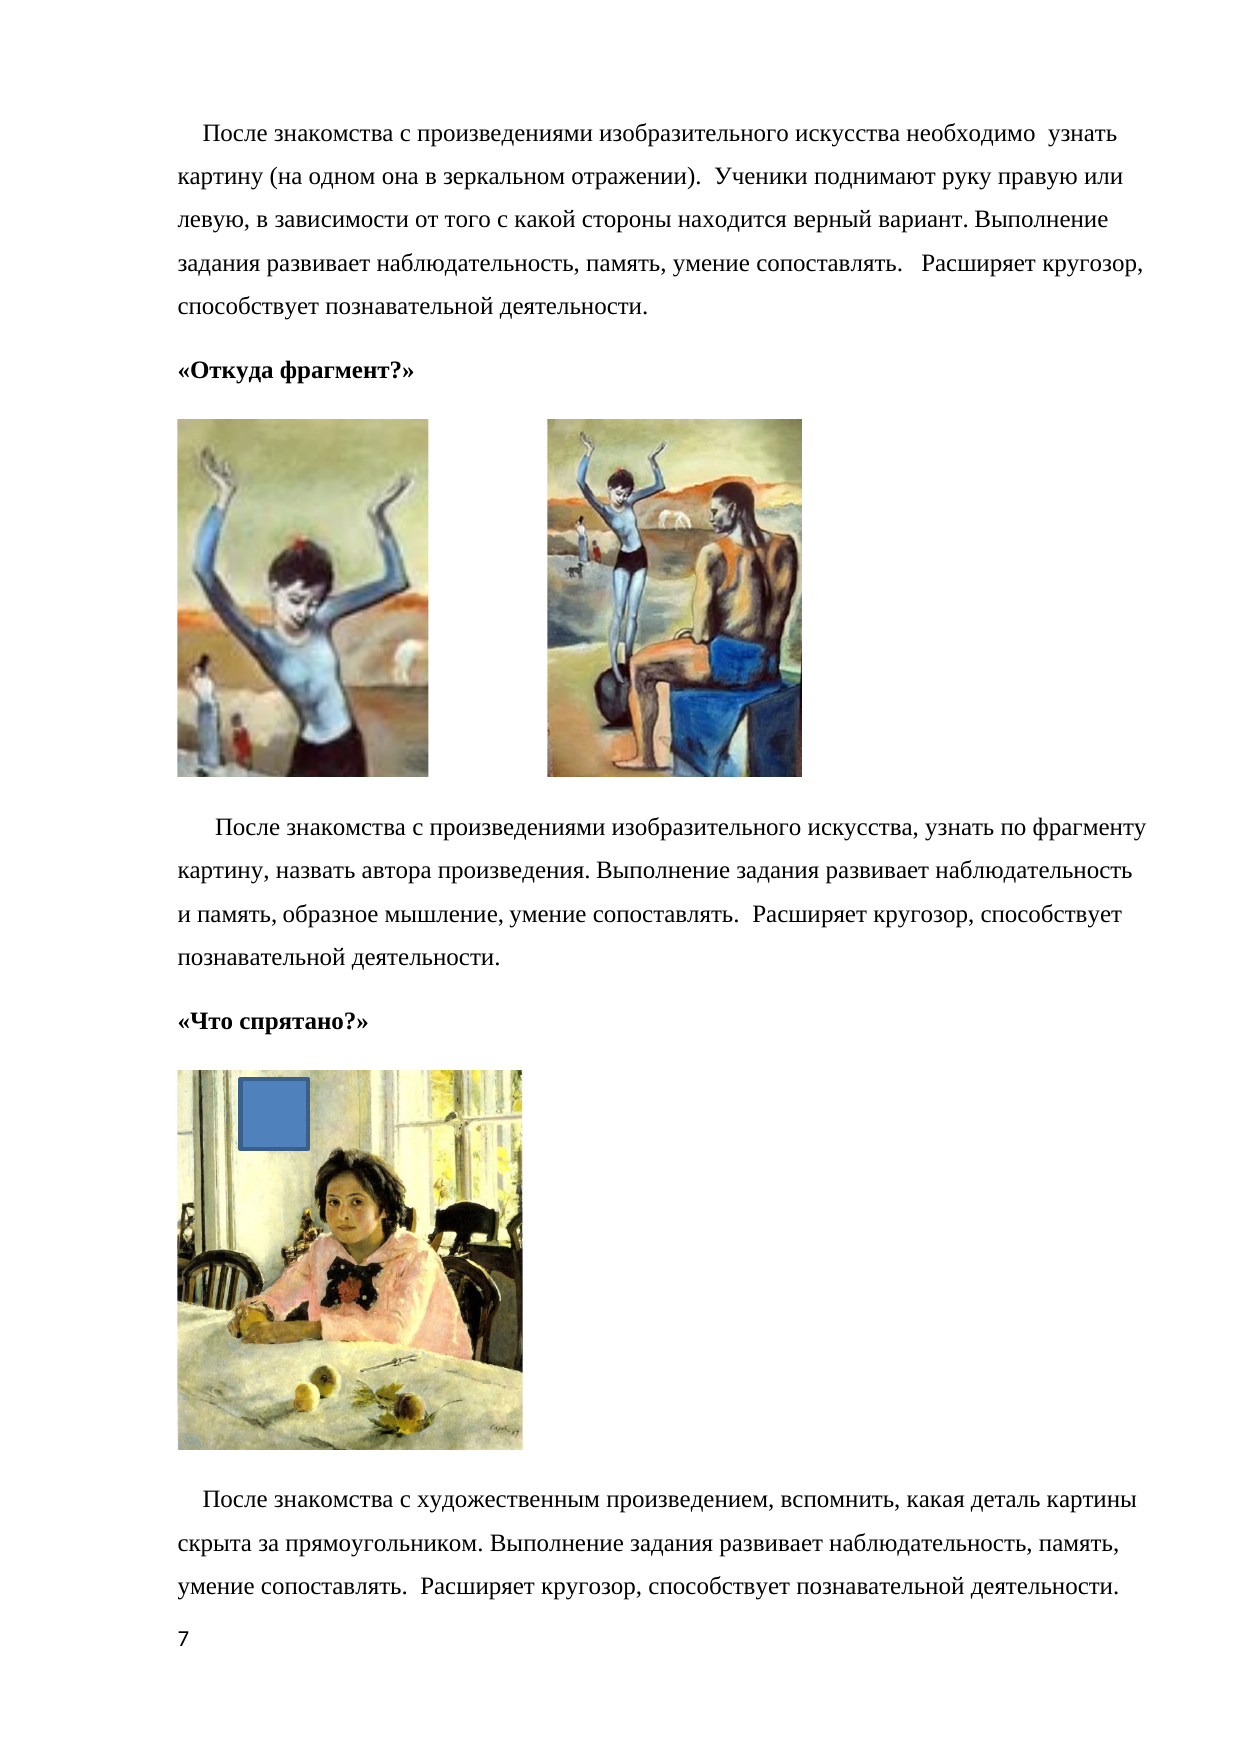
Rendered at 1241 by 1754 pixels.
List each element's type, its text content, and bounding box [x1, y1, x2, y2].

text После знакомства с произведениями изобразительного искусства необходимо узнать картину (на одном она в зеркальном отражении). Ученики поднимают руку правую или левую, в зависимости от того с какой стороны находится верный вариант. Выполнение задания развивает наблюдательность, память, умение сопоставлять. Расширяет кругозор, способствует познавательной деятельности. [177, 118, 1152, 320]
picture [177, 419, 429, 777]
text «Откуда фрагмент?» [177, 355, 1152, 384]
picture [177, 1070, 523, 1450]
text После знакомства с художественным произведением, вспомнить, какая деталь картины скрыта за прямоугольником. Выполнение задания развивает наблюдательность, память, умение сопоставлять. Расширяет кругозор, способствует познавательной деятельности. [177, 1484, 1152, 1599]
text «Что спрятано?» [177, 1006, 1152, 1035]
picture [547, 419, 802, 777]
text После знакомства с произведениями изобразительного искусства, узнать по фрагменту картину, назвать автора произведения. Выполнение задания развивает наблюдательность и память, образное мышление, умение сопоставлять. Расширяет кругозор, способствует познавательной деятельности. [177, 812, 1152, 971]
